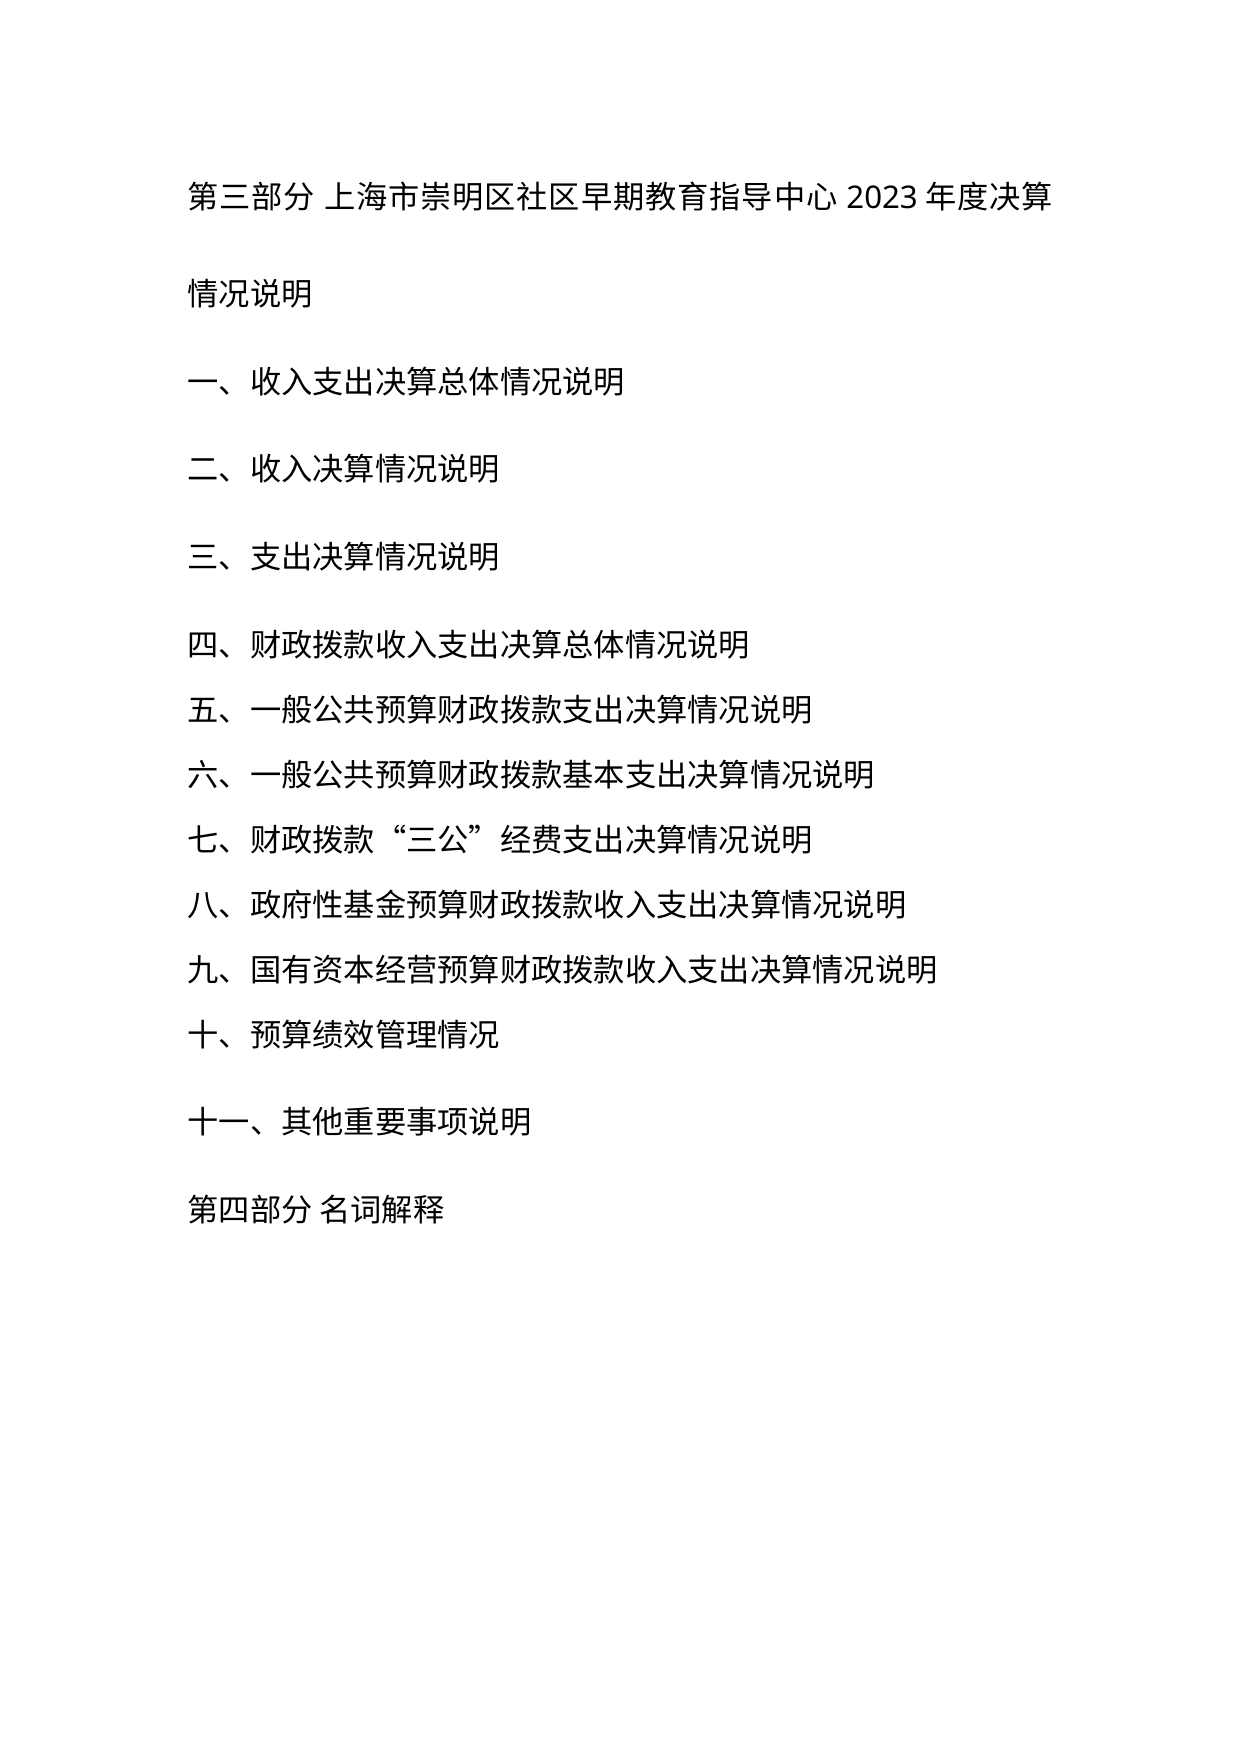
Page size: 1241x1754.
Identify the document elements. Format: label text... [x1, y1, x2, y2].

text 四、财政拨款收入支出决算总体情况说明 [187, 610, 1053, 675]
text 第四部分 名词解释 [187, 1175, 1053, 1240]
text 一、收入支出决算总体情况说明 [187, 347, 1053, 412]
text 三、支出决算情况说明 [187, 522, 1053, 587]
text 九、国有资本经营预算财政拨款收入支出决算情况说明 [187, 935, 1053, 1000]
text 八、政府性基金预算财政拨款收入支出决算情况说明 [187, 870, 1053, 935]
text 六、一般公共预算财政拨款基本支出决算情况说明 [187, 740, 1053, 805]
text 二、收入决算情况说明 [187, 435, 1053, 500]
text 十、预算绩效管理情况 [187, 1000, 1053, 1065]
text 第三部分 上海市崇明区社区早期教育指导中心2023年度决算情况说明 [187, 162, 1053, 324]
text 十一、其他重要事项说明 [187, 1087, 1053, 1152]
text 七、财政拨款“三公”经费支出决算情况说明 [187, 805, 1053, 870]
text 五、一般公共预算财政拨款支出决算情况说明 [187, 675, 1053, 740]
